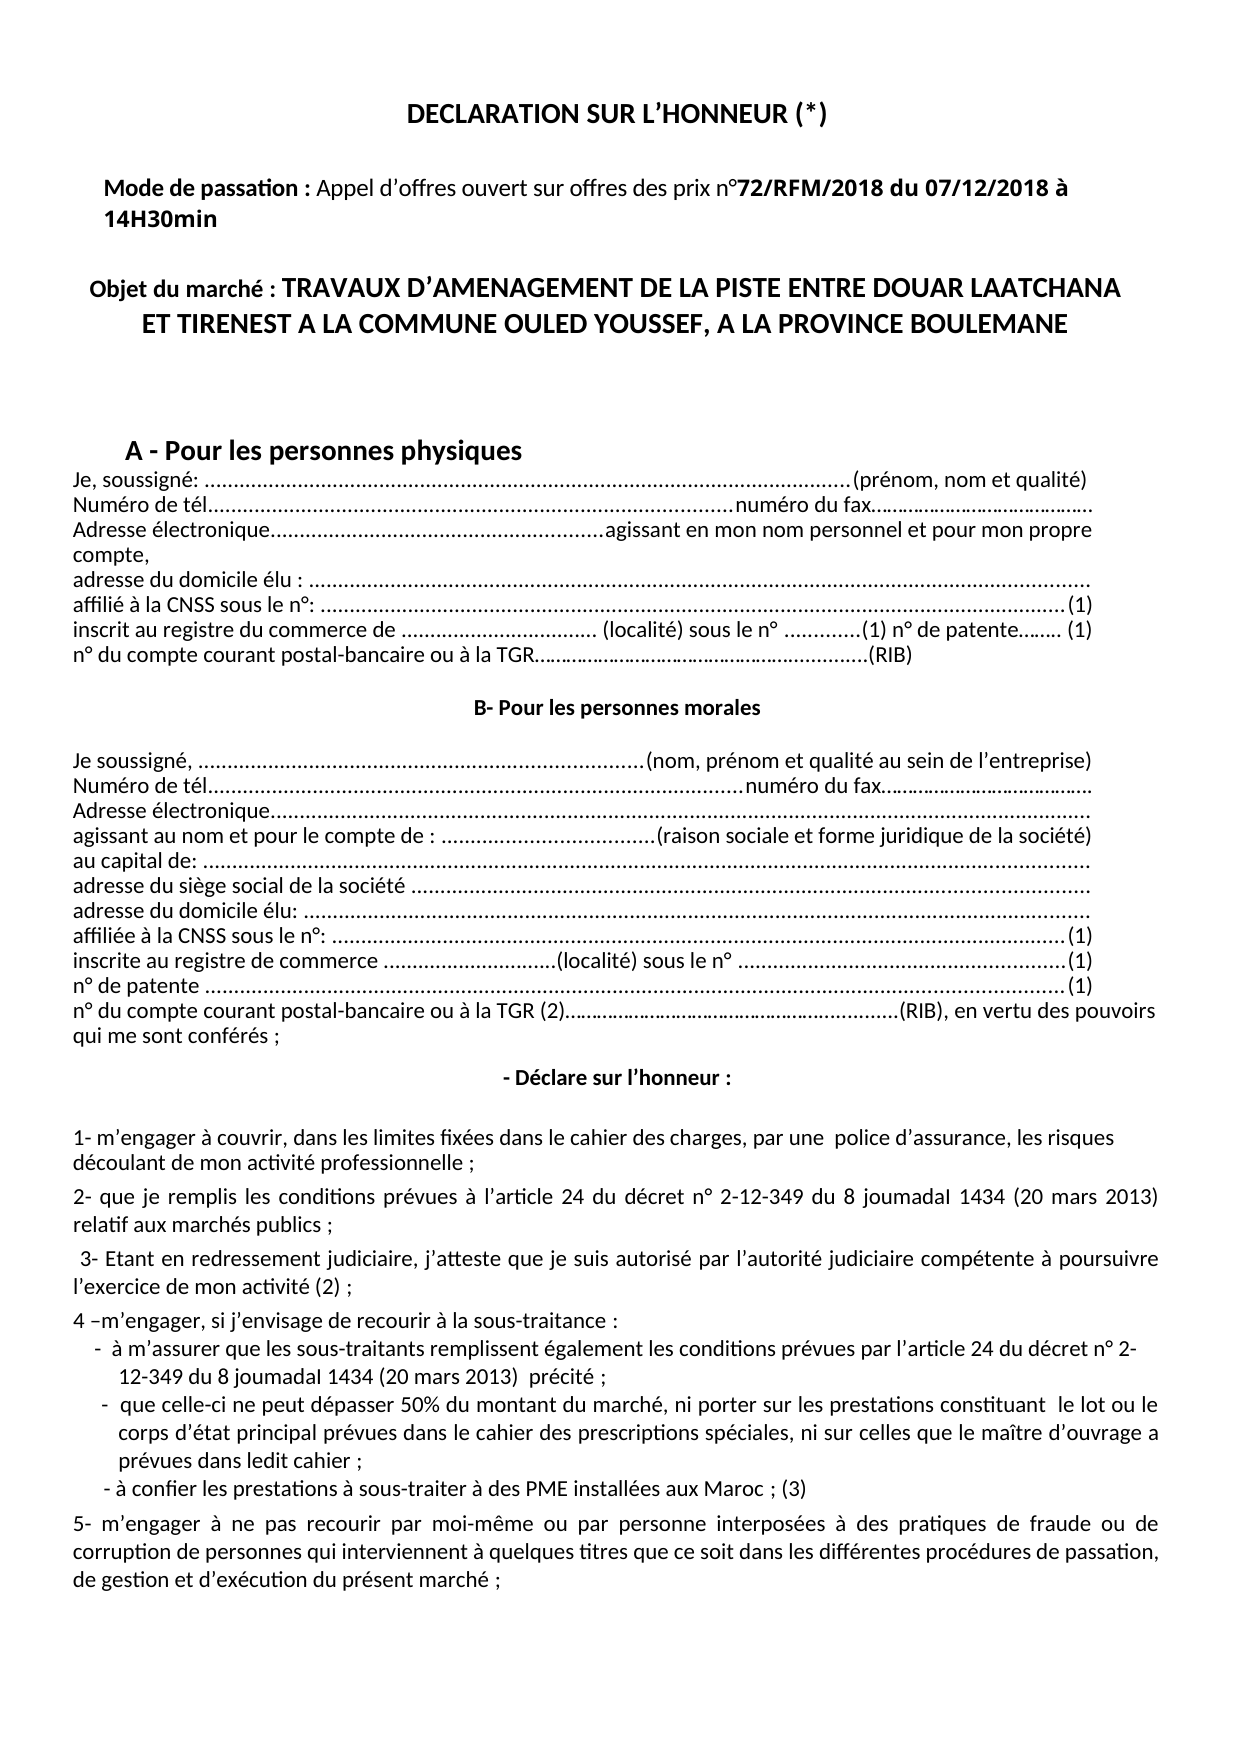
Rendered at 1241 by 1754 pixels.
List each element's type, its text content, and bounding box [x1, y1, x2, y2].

text n° de patente (1) [73, 974, 1161, 999]
text 5- m’engager à ne pas recourir par moi-même ou par personne interposées à des pratiques de fraude ou de corruption de personnes qui interviennent à quelques titres que ce soit dans les différentes procédures de passation, de gestion et d’exécution du présent marché ; [73, 1509, 1161, 1593]
text agissant au nom et pour le compte de : (raison sociale et forme juridique de la société) [73, 824, 1161, 849]
text Mode de passation : Appel d’offres ouvert sur offres des prix n°72/RFM/2018 du 07/12/2018 à 14H30min [103, 172, 1161, 234]
text Adresse électronique agissant en mon nom personnel et pour mon propre [73, 518, 1161, 543]
text n° du compte courant postal-bancaire ou à la TGR (2)…………………………………………..............(RIB), en vertu des pouvoirs qui me sont conférés ; [73, 999, 1161, 1049]
text adresse du siège social de la société [73, 874, 1161, 899]
text 2- que je remplis les conditions prévues à l’article 24 du décret n° 2-12-349 du 8 joumadaI 1434 (20 mars 2013) relatif aux marchés publics ; [73, 1182, 1161, 1238]
text Je, soussigné: (prénom, nom et qualité) [73, 468, 1161, 493]
text n° du compte courant postal-bancaire ou à …………………………………………..............(RIB) [73, 643, 1161, 668]
text - Déclare sur l’honneur : [73, 1063, 1161, 1091]
text B- Pour les personnes morales [73, 693, 1161, 721]
text Je soussigné, (nom, prénom et qualité au sein de l’entreprise) [73, 749, 1161, 774]
text affilié à sous le n°: (1) [73, 593, 1161, 618]
text - que celle-ci ne peut dépasser 50% du montant du marché, ni porter sur les prestations constituant le lot ou le corps d’état principal prévues dans le cahier des prescriptions spéciales, ni sur celles que le maître d’ouvrage a prévues dans ledit cahier ; [59, 1391, 1161, 1474]
text 1- m’engager à couvrir, dans les limites fixées dans le cahier des charges, par une police d’assurance, les risques découlant de mon activité professionnelle ; [73, 1126, 1161, 1176]
text 3- Etant en redressement judiciaire, j’atteste que je suis autorisé par l’autorité judiciaire compétente à poursuivre l’exercice de mon activité (2) ; [73, 1244, 1161, 1300]
text 4 –m’engager, si j’envisage de recourir à la sous-traitance : [73, 1306, 1161, 1334]
text au capital de: [73, 849, 1161, 874]
text inscrite au registre de commerce ..............................(localité) sous le n° (1) [73, 949, 1161, 974]
text inscrit au registre du commerce de .................................. (localité) sous le n° (1) n° de patente…….. (1) [73, 618, 1161, 643]
text affiliée à sous le n°: (1) [73, 924, 1161, 949]
text DECLARATION SUR L’HONNEUR (*) [73, 95, 1161, 130]
text - à m’assurer que les sous-traitants remplissent également les conditions prévues par l’article 24 du décret n° 2-12-349 du 8 joumadaI 1434 (20 mars 2013) précité ; [74, 1334, 1161, 1391]
text Objet du marché : TRAVAUX D’AMENAGEMENT DE LA PISTE ENTRE DOUAR LAATCHANA ET TIRENEST A LA COMMUNE OULED YOUSSEF, A LA PROVINCE BOULEMANE [88, 269, 1122, 341]
text Adresse électronique [73, 799, 1161, 824]
text adresse du domicile élu: [73, 899, 1161, 924]
text compte, [73, 543, 1161, 568]
text - à confier les prestations à sous-traiter à des PME installées aux Maroc ; (3) [103, 1474, 1161, 1503]
text Numéro de tél numéro du fax…………………………………. [73, 774, 1161, 799]
text adresse du domicile élu : [73, 568, 1161, 593]
text Numéro de tél numéro du fax…………………………………… [73, 493, 1161, 518]
text A - Pour les personnes physiques [125, 432, 1122, 468]
